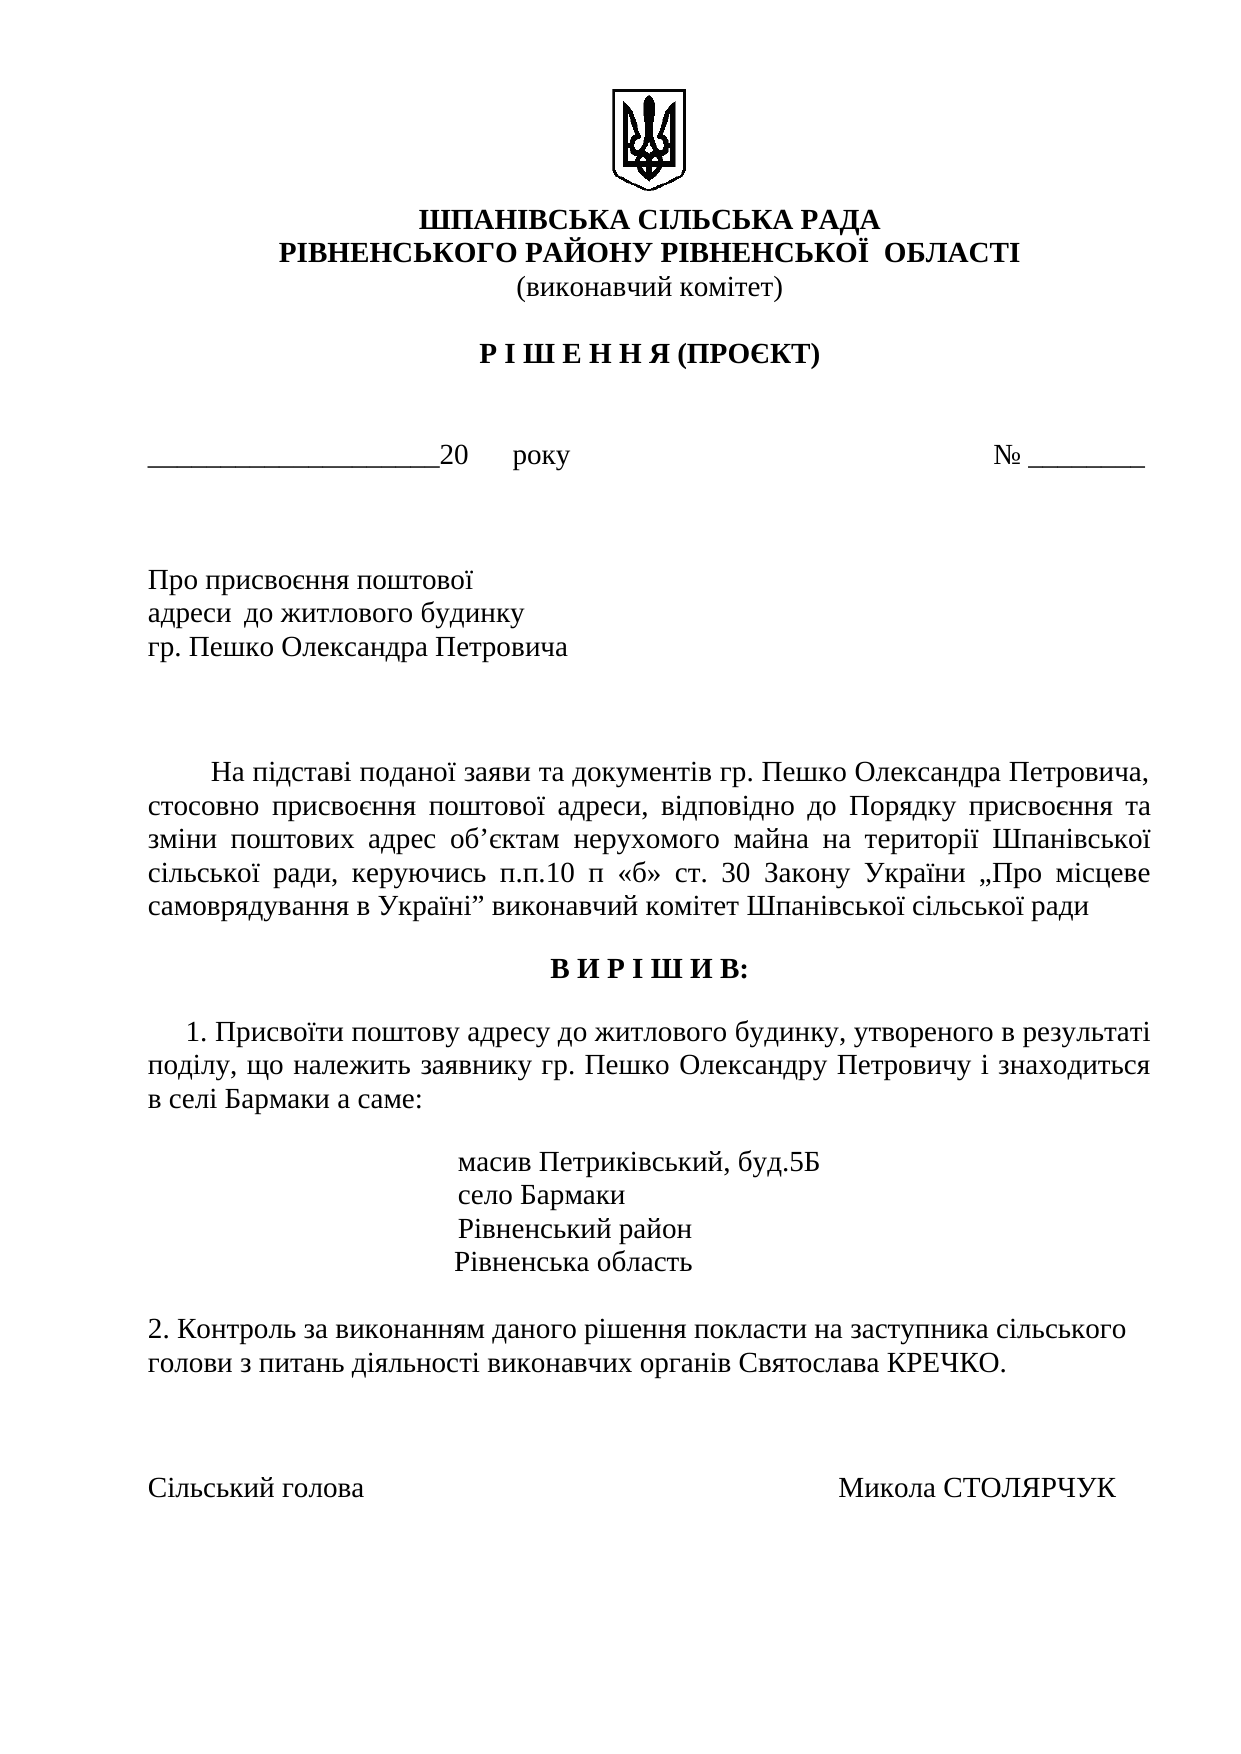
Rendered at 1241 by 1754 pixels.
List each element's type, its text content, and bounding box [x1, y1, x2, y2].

text 2. Контроль за виконанням даного рішення покласти на заступника сільського голови з питань діяльності виконавчих органів Святослава КРЕЧКО. [148, 1278, 1152, 1378]
text В И Р І Ш И В: [148, 951, 1152, 985]
text масив Петриківський, буд.5Б [148, 1144, 1152, 1177]
text На підставі поданої заяви та документів гр. Пешко Олександра Петровича, стосовно присвоєння поштової адреси, відповідно до Порядку присвоєння та зміни поштових адрес об’єктам нерухомого майна на території Шпанівської сільської ради, керуючись п.п.10 п «б» ст. 30 Закону України „Про місцеве самоврядування в Україні” виконавчий комітет Шпанівської сільської ради [148, 754, 1152, 922]
text село Бармаки [148, 1177, 1152, 1211]
text гр. Пешко Олександра Петровича [148, 629, 1152, 662]
text (виконавчий комітет) [148, 269, 1152, 303]
text Про присвоєння поштової [148, 562, 1152, 595]
text РІВНЕНСЬКОГО РАЙОНУ РІВНЕНСЬКОЇ ОБЛАСТІ [148, 236, 1152, 269]
text 1. Присвоїти поштову адресу до житлового будинку, утвореного в результаті поділу, що належить заявнику гр. Пешко Олександру Петровичу і знаходиться в селі Бармаки а саме: [148, 1014, 1152, 1114]
text ШПАНІВСЬКА СІЛЬСЬКА РАДА [148, 202, 1152, 236]
text адреси до житлового будинку [148, 595, 1152, 629]
text Сільський голова Микола СТОЛЯРЧУК [148, 1470, 1152, 1504]
text Р І Ш Е Н Н Я (ПРОЄКТ) [148, 336, 1152, 370]
text Рівненський район [148, 1211, 1152, 1244]
text ____________________20 року № ________ [148, 437, 1152, 470]
picture [612, 88, 688, 191]
text Рівненська область [148, 1244, 1152, 1278]
